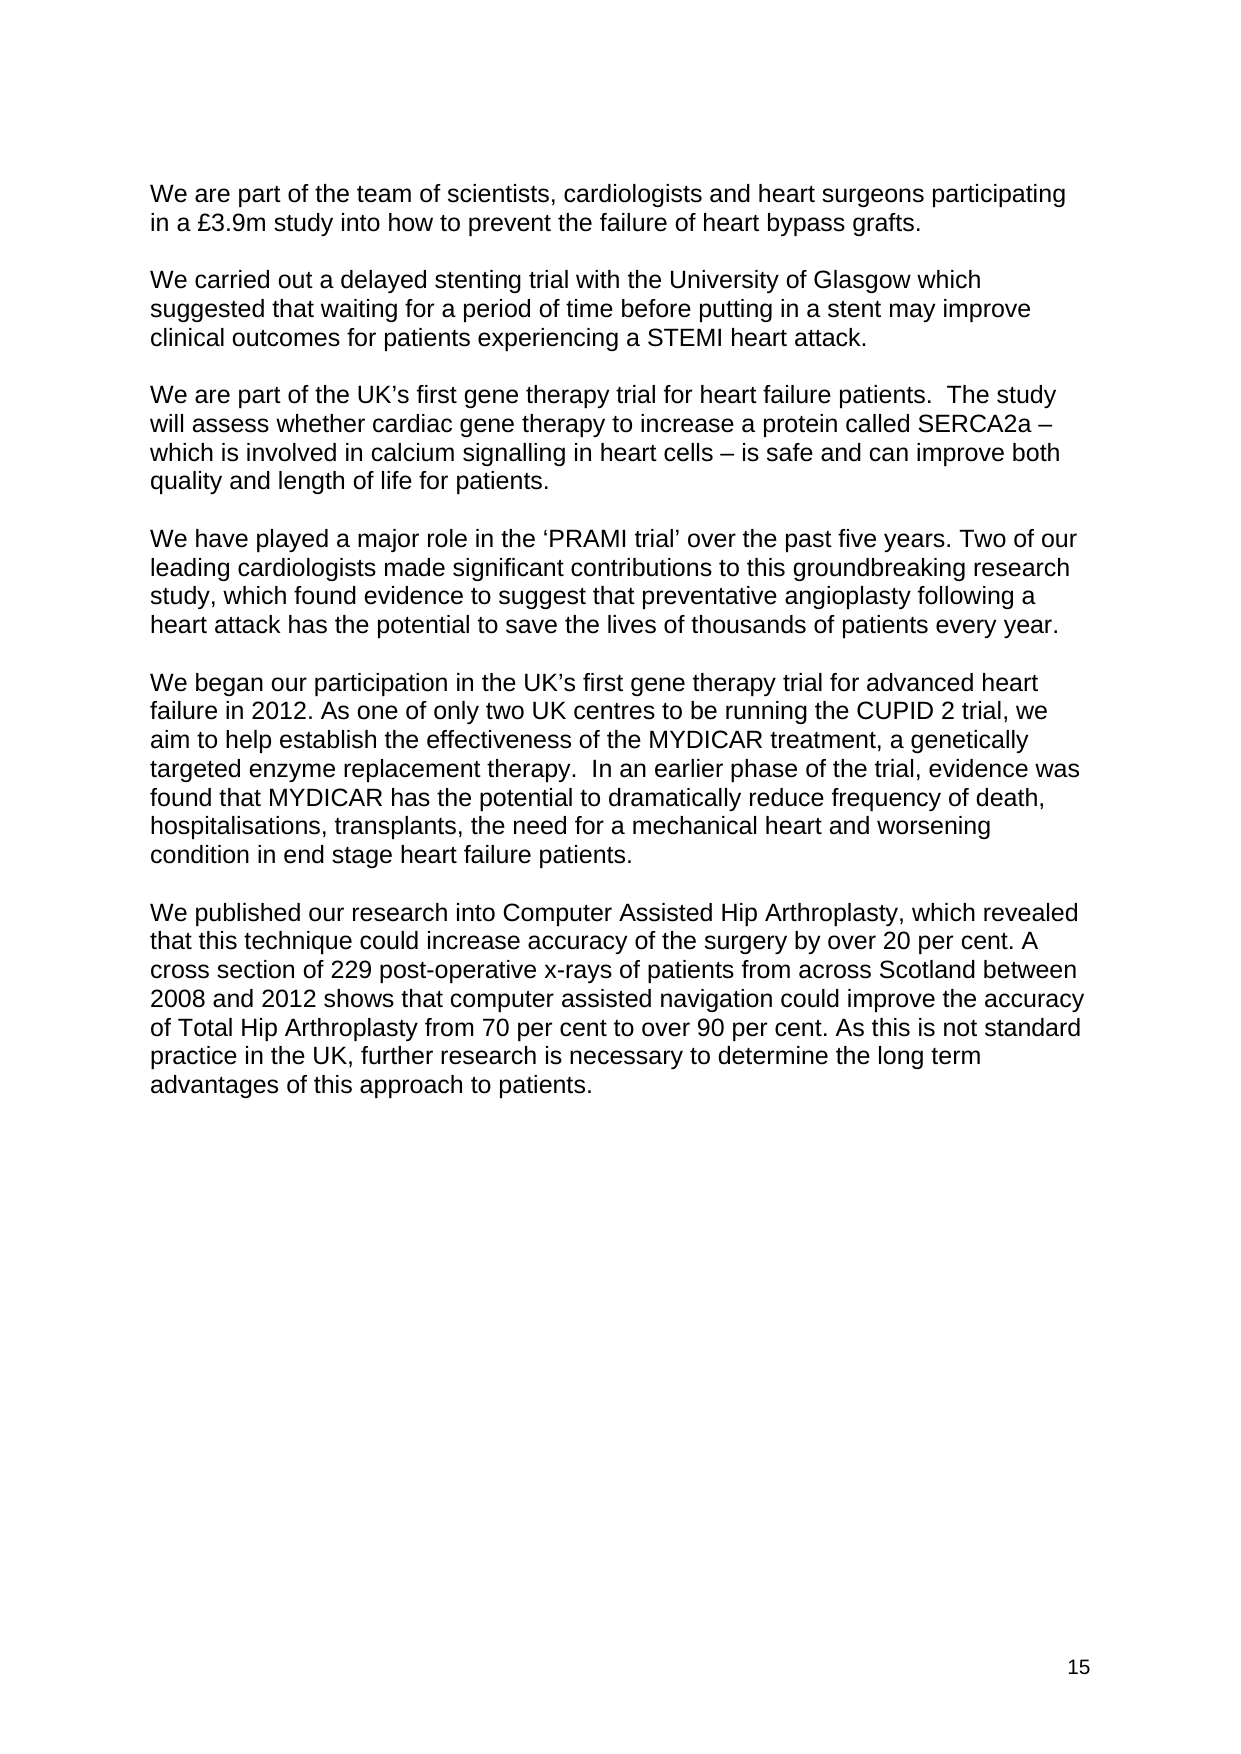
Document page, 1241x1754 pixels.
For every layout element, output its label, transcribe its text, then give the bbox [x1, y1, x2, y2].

text We carried out a delayed stenting trial with the which suggested that waiting for a period of time before putting in a stent may improve clinical outcomes for patients experiencing a STEMI heart attack. [150, 265, 1090, 351]
text We have played a major role in the ‘PRAMI trial’ over the past five years. Two of our leading cardiologists made significant contributions to this groundbreaking research study, which found evidence to suggest that preventative angioplasty following a heart attack has the potential to save the lives of thousands of patients every year. [150, 524, 1090, 639]
text We are part of the ’s first gene therapy trial for heart failure patients. The study will assess whether cardiac gene therapy to increase a protein called SERCA2a – which is involved in calcium signalling in heart cells – is safe and can improve both quality and length of life for patients. [150, 380, 1090, 495]
text We are part of the team of scientists, cardiologists and heart surgeons participating in a £3.9m study into how to prevent the failure of heart bypass grafts. [150, 179, 1090, 236]
text We began our participation in the ’s first gene therapy trial for advanced heart failure in 2012. As one of only two centres to be running the CUPID 2 trial, we aim to help establish the effectiveness of the MYDICAR treatment, a genetically targeted enzyme replacement therapy. In an earlier phase of the trial, evidence was found that MYDICAR has the potential to dramatically reduce frequency of death, hospitalisations, transplants, the need for a mechanical heart and worsening condition in end stage heart failure patients. [150, 667, 1090, 869]
text We published our research into Computer Assisted Hip Arthroplasty, which revealed that this technique could increase accuracy of the surgery by over 20 per cent. A cross section of 229 post-operative x-rays of patients from across Scotland between 2008 and 2012 shows that computer assisted navigation could improve the accuracy of Total Hip Arthroplasty from 70 per cent to over 90 per cent. As this is not standard practice in the , further research is necessary to determine the long term advantages of this approach to patients. [150, 897, 1090, 1099]
